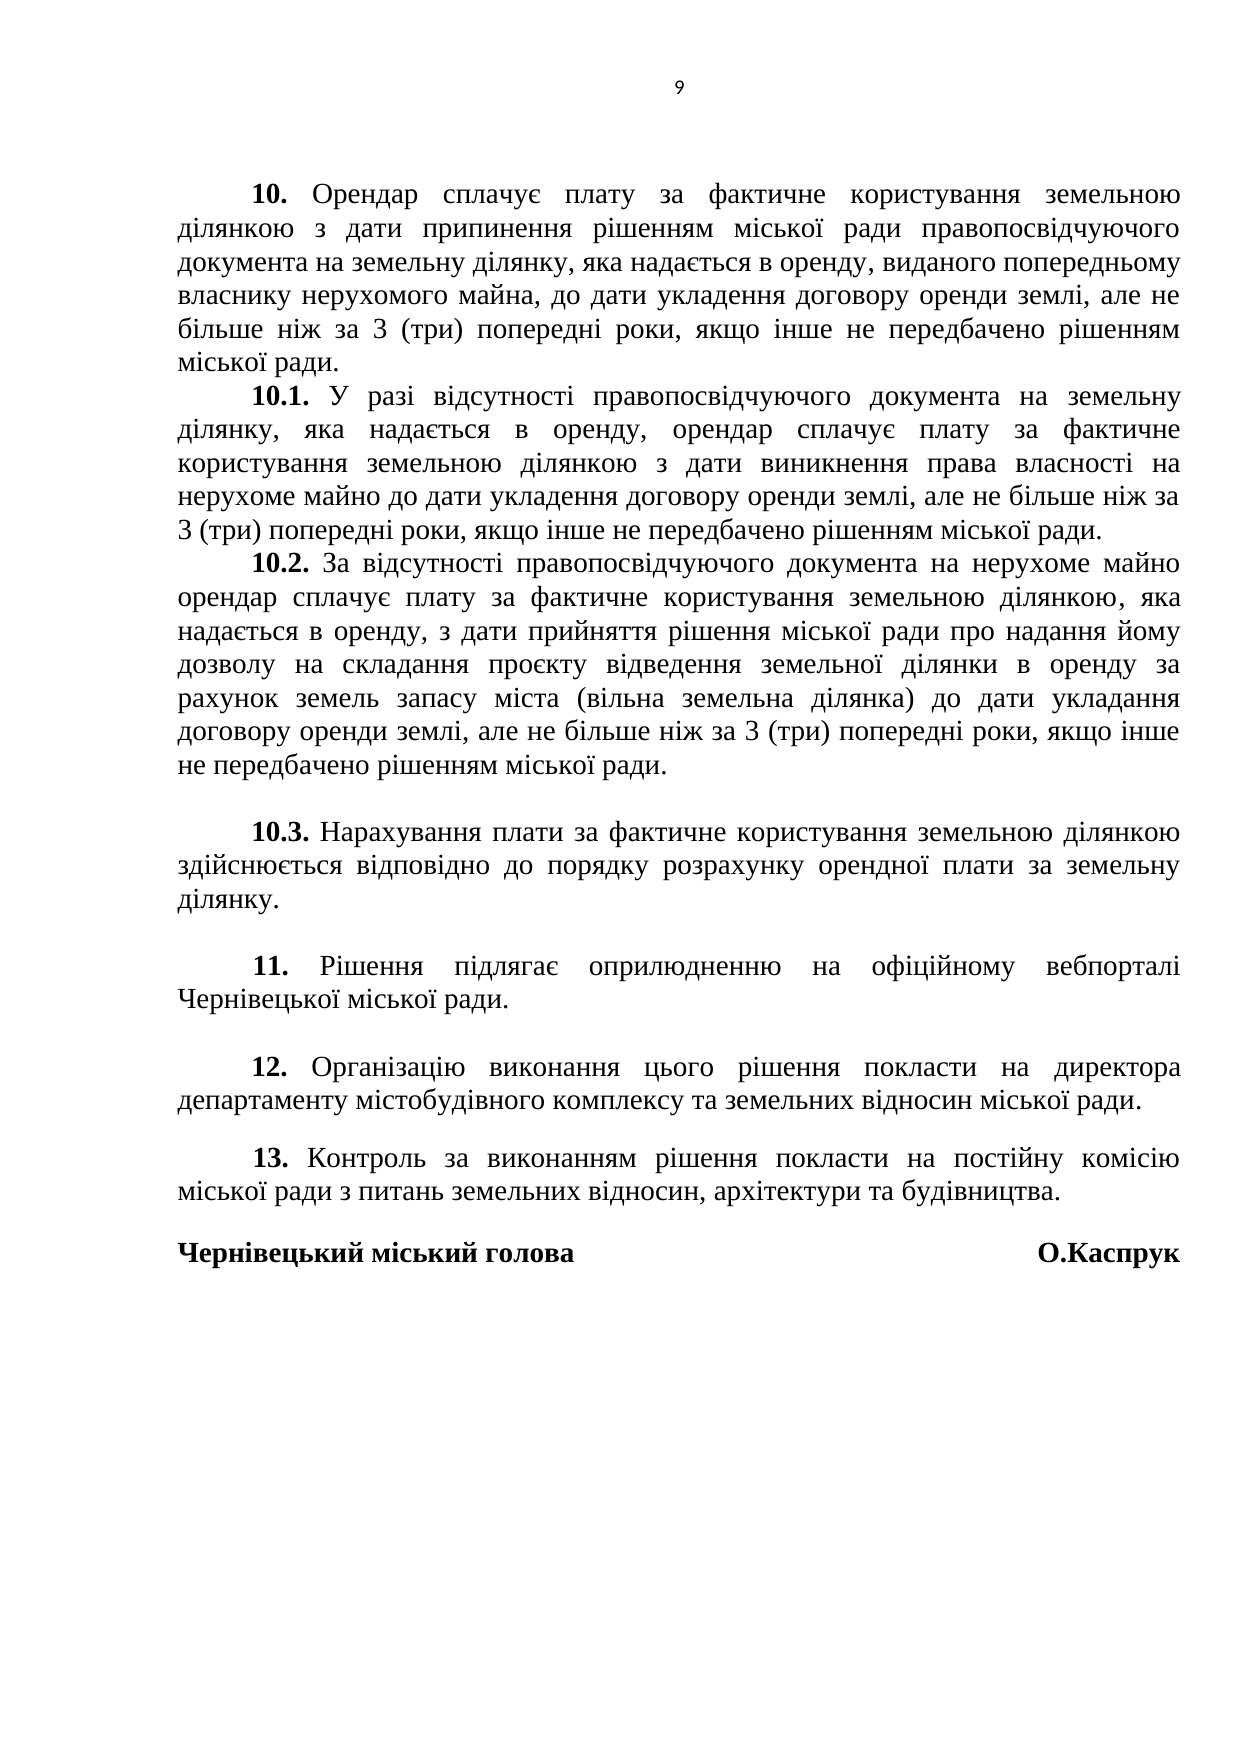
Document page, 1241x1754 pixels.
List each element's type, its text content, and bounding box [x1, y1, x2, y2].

text 12. Організацію виконання цього рішення покласти на директора департаменту містобудівного комплексу та земельних відносин міської ради. [177, 1049, 1181, 1116]
text 10.3. Нарахування плати за фактичне користування земельною ділянкою здійснюється відповідно до порядку розрахунку орендної плати за земельну ділянку. [177, 814, 1181, 914]
text 13. Контроль за виконанням рішення покласти на постійну комісію міської ради з питань земельних відносин, архітектури та будівництва. [177, 1140, 1181, 1207]
text 10. Орендар сплачує плату за фактичне користування земельною ділянкою з дати припинення рішенням міської ради правопосвідчуючого документа на земельну ділянку, яка надається в оренду, виданого попередньому власнику нерухомого майна, до дати укладення договору оренди землі, але не більше ніж за 3 (три) попередні роки, якщо інше не передбачено рішенням міської ради. [177, 177, 1181, 378]
text 11. Рішення підлягає оприлюдненню на офіційному вебпорталі Чернівецької міської ради. [177, 948, 1181, 1015]
text Чернівецький міський голова О.Каспрук [177, 1235, 1181, 1268]
text 10.2. За відсутності правопосвідчуючого документа на нерухоме майно орендар сплачує плату за фактичне користування земельною ділянкою, яка надається в оренду, з дати прийняття рішення міської ради про надання йому дозволу на складання проєкту відведення земельної ділянки в оренду за рахунок земель запасу міста (вільна земельна ділянка) до дати укладання договору оренди землі, але не більше ніж за 3 (три) попередні роки, якщо інше не передбачено рішенням міської ради. [177, 546, 1181, 780]
text 10.1. У разі відсутності правопосвідчуючого документа на земельну ділянку, яка надається в оренду, орендар сплачує плату за фактичне користування земельною ділянкою з дати виникнення права власності на нерухоме майно до дати укладення договору оренди землі, але не більше ніж за 3 (три) попередні роки, якщо інше не передбачено рішенням міської ради. [177, 378, 1181, 546]
